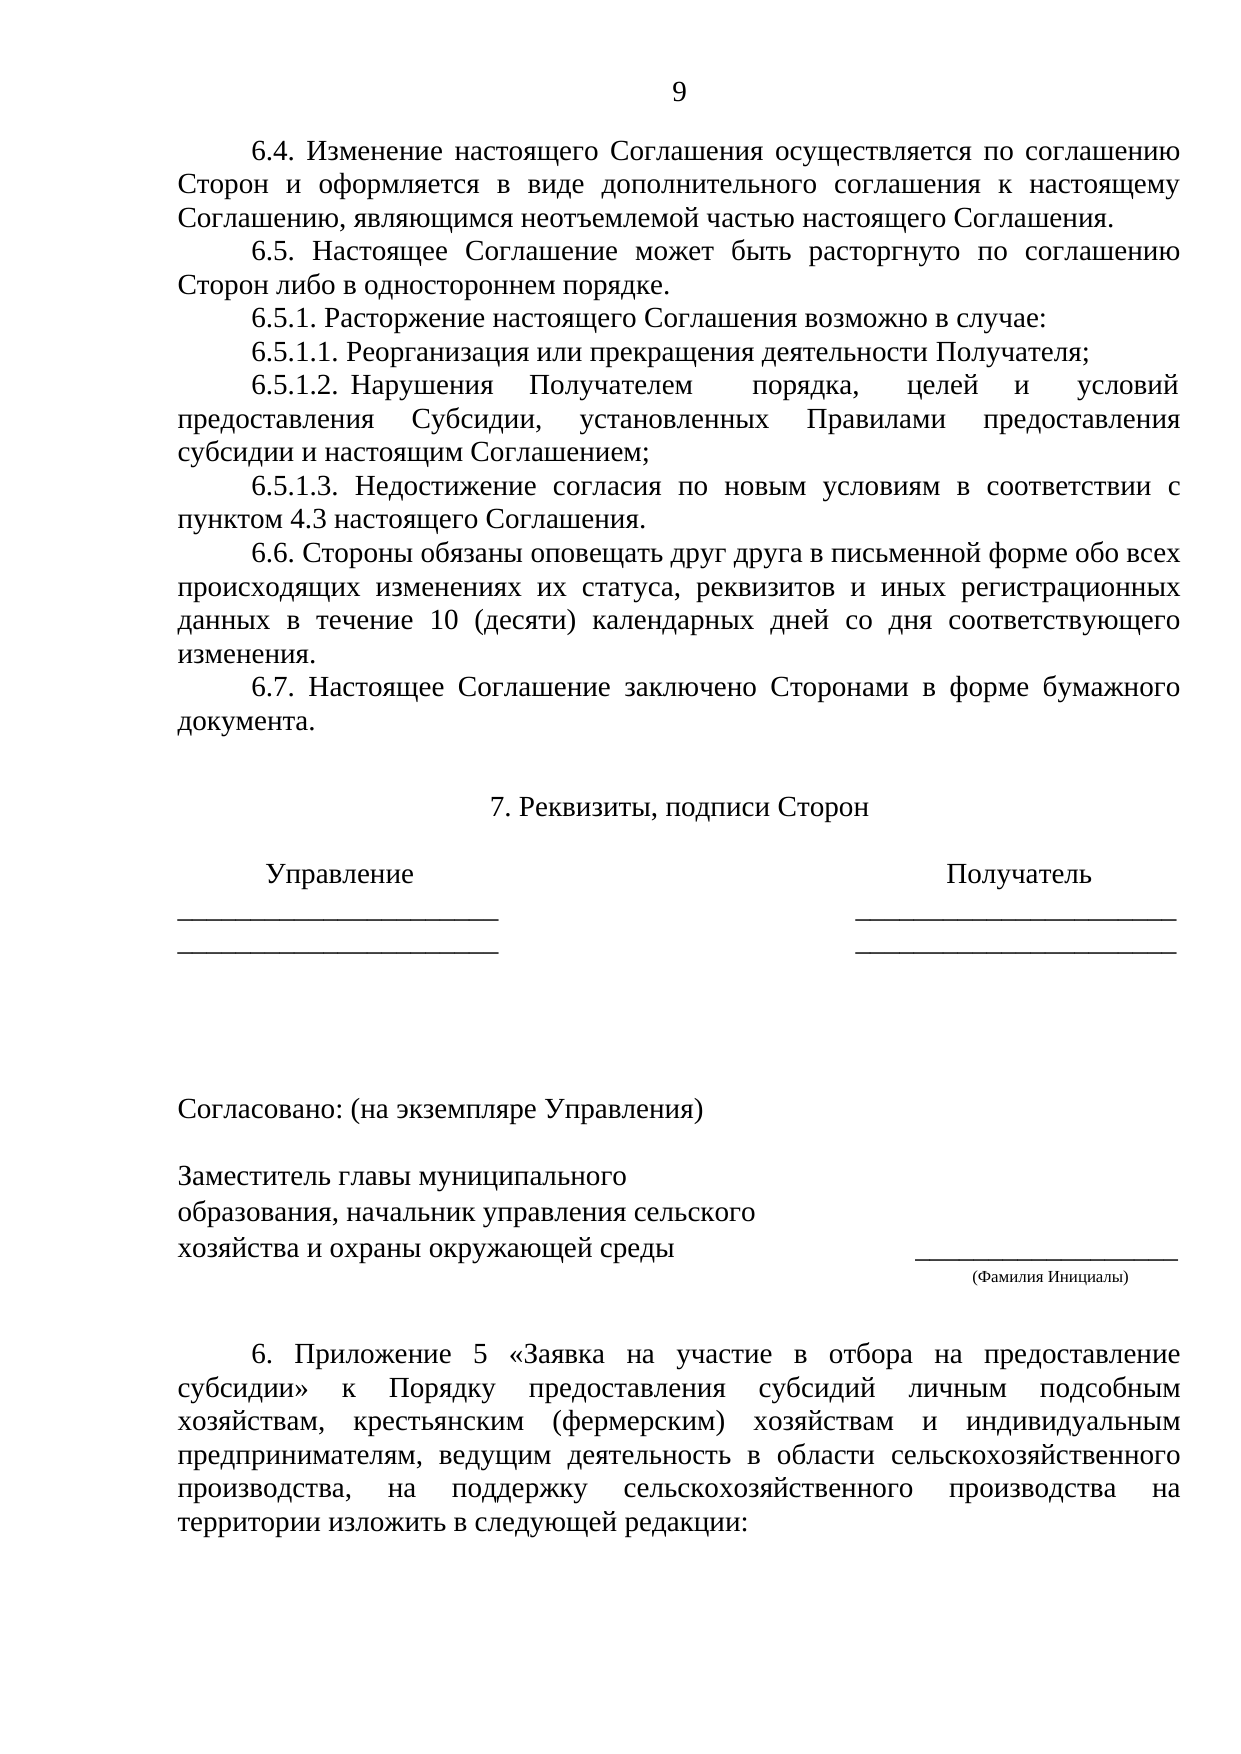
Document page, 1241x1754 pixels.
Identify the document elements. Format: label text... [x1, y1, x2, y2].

text 6.5.1.3. Недостижение согласия по новым условиям в соответствии с пунктом 4.3 настоящего Соглашения. [177, 468, 1181, 535]
text 7. Реквизиты, подписи Сторон [177, 789, 1181, 823]
text хозяйства и охраны окружающей среды __________________ [177, 1231, 1181, 1264]
text ______________________ ______________________ [177, 923, 1181, 957]
text 6.6. Стороны обязаны оповещать друг друга в письменной форме обо всех происходящих изменениях их статуса, реквизитов и иных регистрационных данных в течение 10 (десяти) календарных дней со дня соответствующего изменения. [177, 535, 1181, 669]
text ______________________ ______________________ [177, 890, 1181, 923]
text 6.7. Настоящее Соглашение заключено Сторонами в форме бумажного документа. [177, 669, 1181, 736]
text 6.4. Изменение настоящего Соглашения осуществляется по соглашению Сторон и оформляется в виде дополнительного соглашения к настоящему Соглашению, являющимся неотъемлемой частью настоящего Соглашения. [177, 133, 1181, 233]
text 6. Приложение 5 «Заявка на участие в отбора на предоставление субсидии» к Порядку предоставления субсидий личным подсобным хозяйствам, крестьянским (фермерским) хозяйствам и индивидуальным предпринимателям, ведущим деятельность в области сельскохозяйственного производства, на поддержку сельскохозяйственного производства на территории изложить в следующей редакции: [177, 1336, 1181, 1538]
text Заместитель главы муниципального [177, 1158, 1181, 1192]
text Управление Получатель [177, 856, 1181, 890]
text образования, начальник управления сельского [177, 1194, 1181, 1228]
text (Фамилия Инициалы) [177, 1267, 1181, 1300]
text 6.5.1.1. Реорганизация или прекращения деятельности Получателя; [177, 334, 1181, 367]
text 6.5.1. Расторжение настоящего Соглашения возможно в случае: [177, 300, 1181, 334]
text Согласовано: (на экземпляре Управления) [177, 1091, 1181, 1125]
text 6.5. Настоящее Соглашение может быть расторгнуто по соглашению Сторон либо в одностороннем порядке. [177, 233, 1181, 300]
text 6.5.1.2. Нарушения Получателем порядка, целей и условий предоставления Субсидии, установленных Правилами предоставления субсидии и настоящим Соглашением; [177, 367, 1181, 468]
